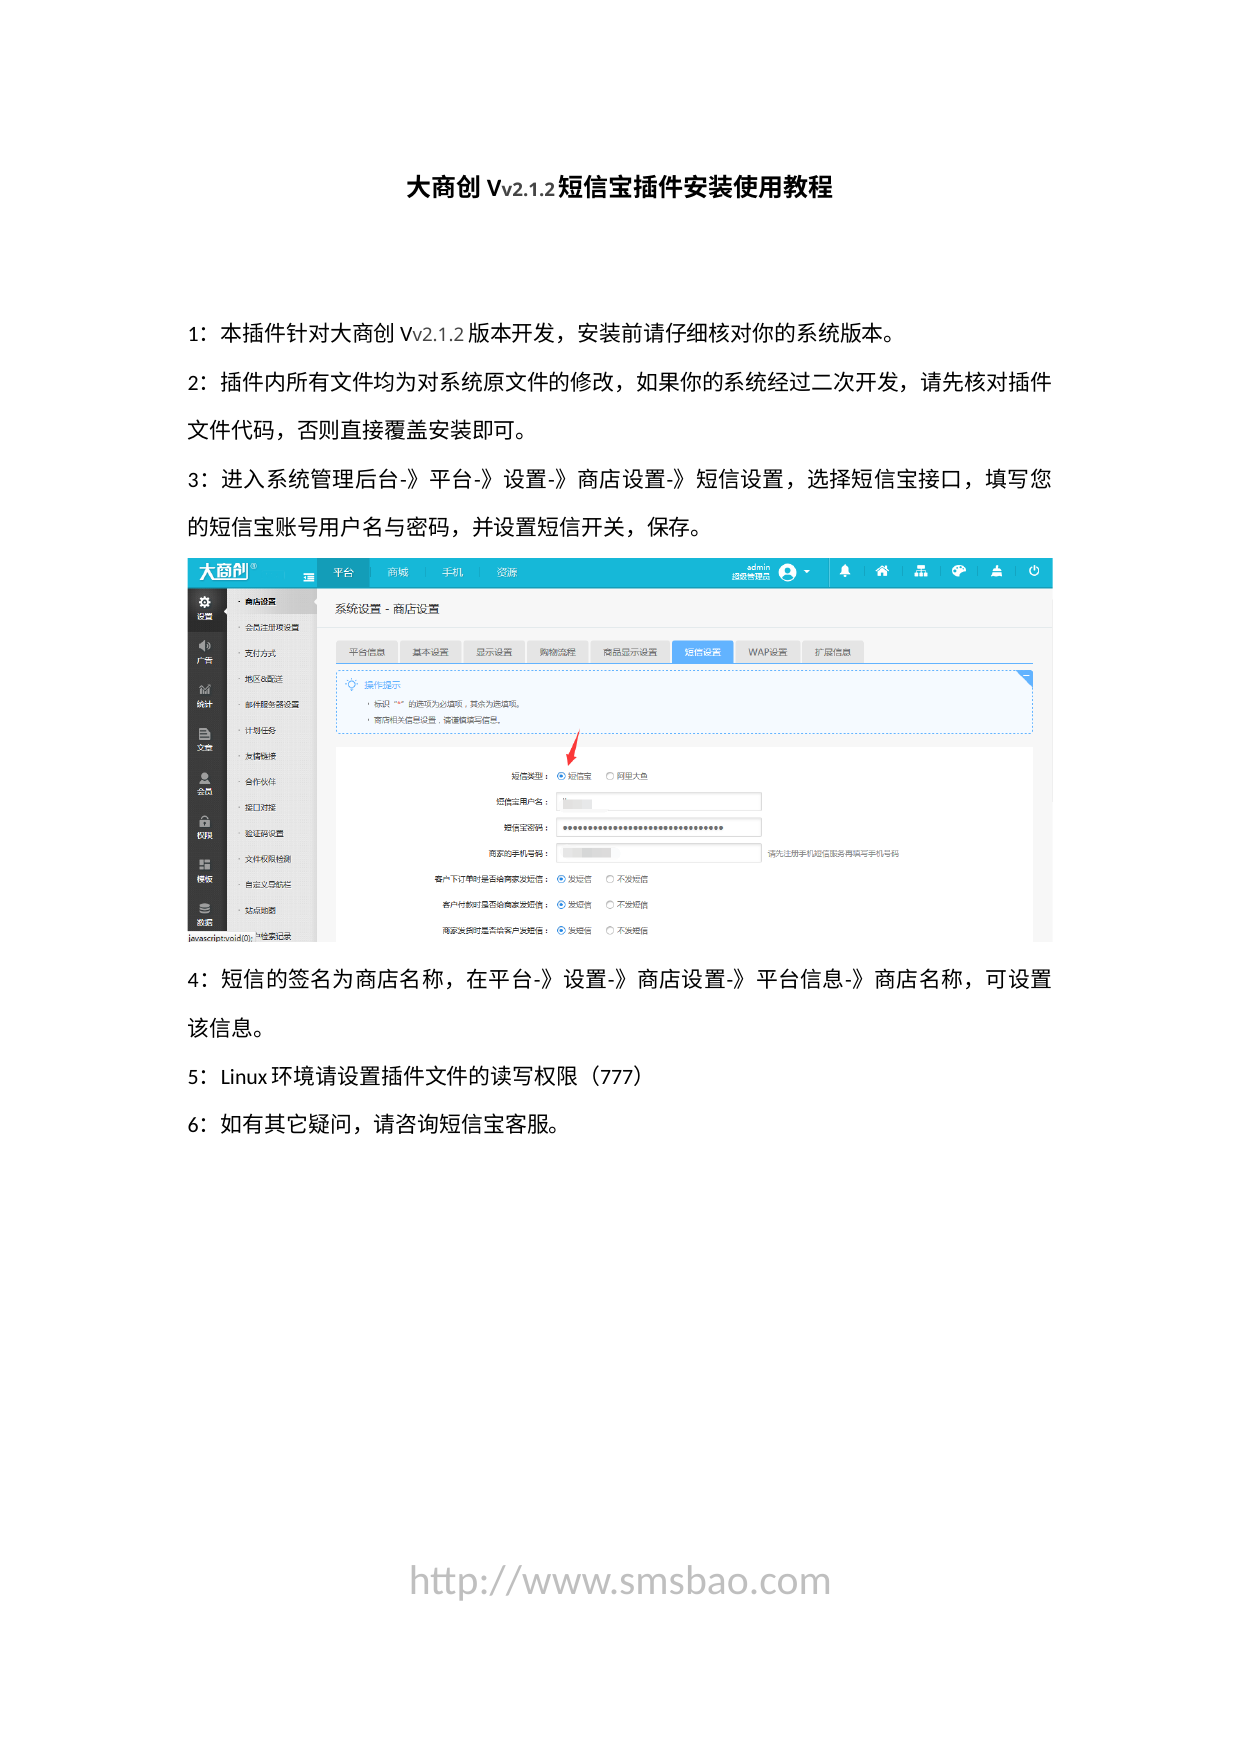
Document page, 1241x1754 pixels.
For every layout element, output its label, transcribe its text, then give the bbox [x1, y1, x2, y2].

picture [187, 558, 1053, 942]
text 4：短信的签名为商店名称，在平台-》设置-》商店设置-》平台信息-》商店名称，可设置该信息。 [187, 962, 1053, 1043]
text 3：进入系统管理后台-》平台-》设置-》商店设置-》短信设置，选择短信宝接口，填写您的短信宝账号用户名与密码，并设置短信开关，保存。 [187, 461, 1053, 542]
text 2：插件内所有文件均为对系统原文件的修改，如果你的系统经过二次开发，请先核对插件文件代码，否则直接覆盖安装即可。 [187, 364, 1053, 445]
text 大商创Vv2.1.2短信宝插件安装使用教程 [187, 153, 1053, 218]
text 5：Linux环境请设置插件文件的读写权限（777） [187, 1059, 1053, 1091]
text 1：本插件针对大商创Vv2.1.2版本开发，安装前请仔细核对你的系统版本。 [187, 316, 1053, 348]
text 6：如有其它疑问，请咨询短信宝客服。 [187, 1107, 1053, 1139]
